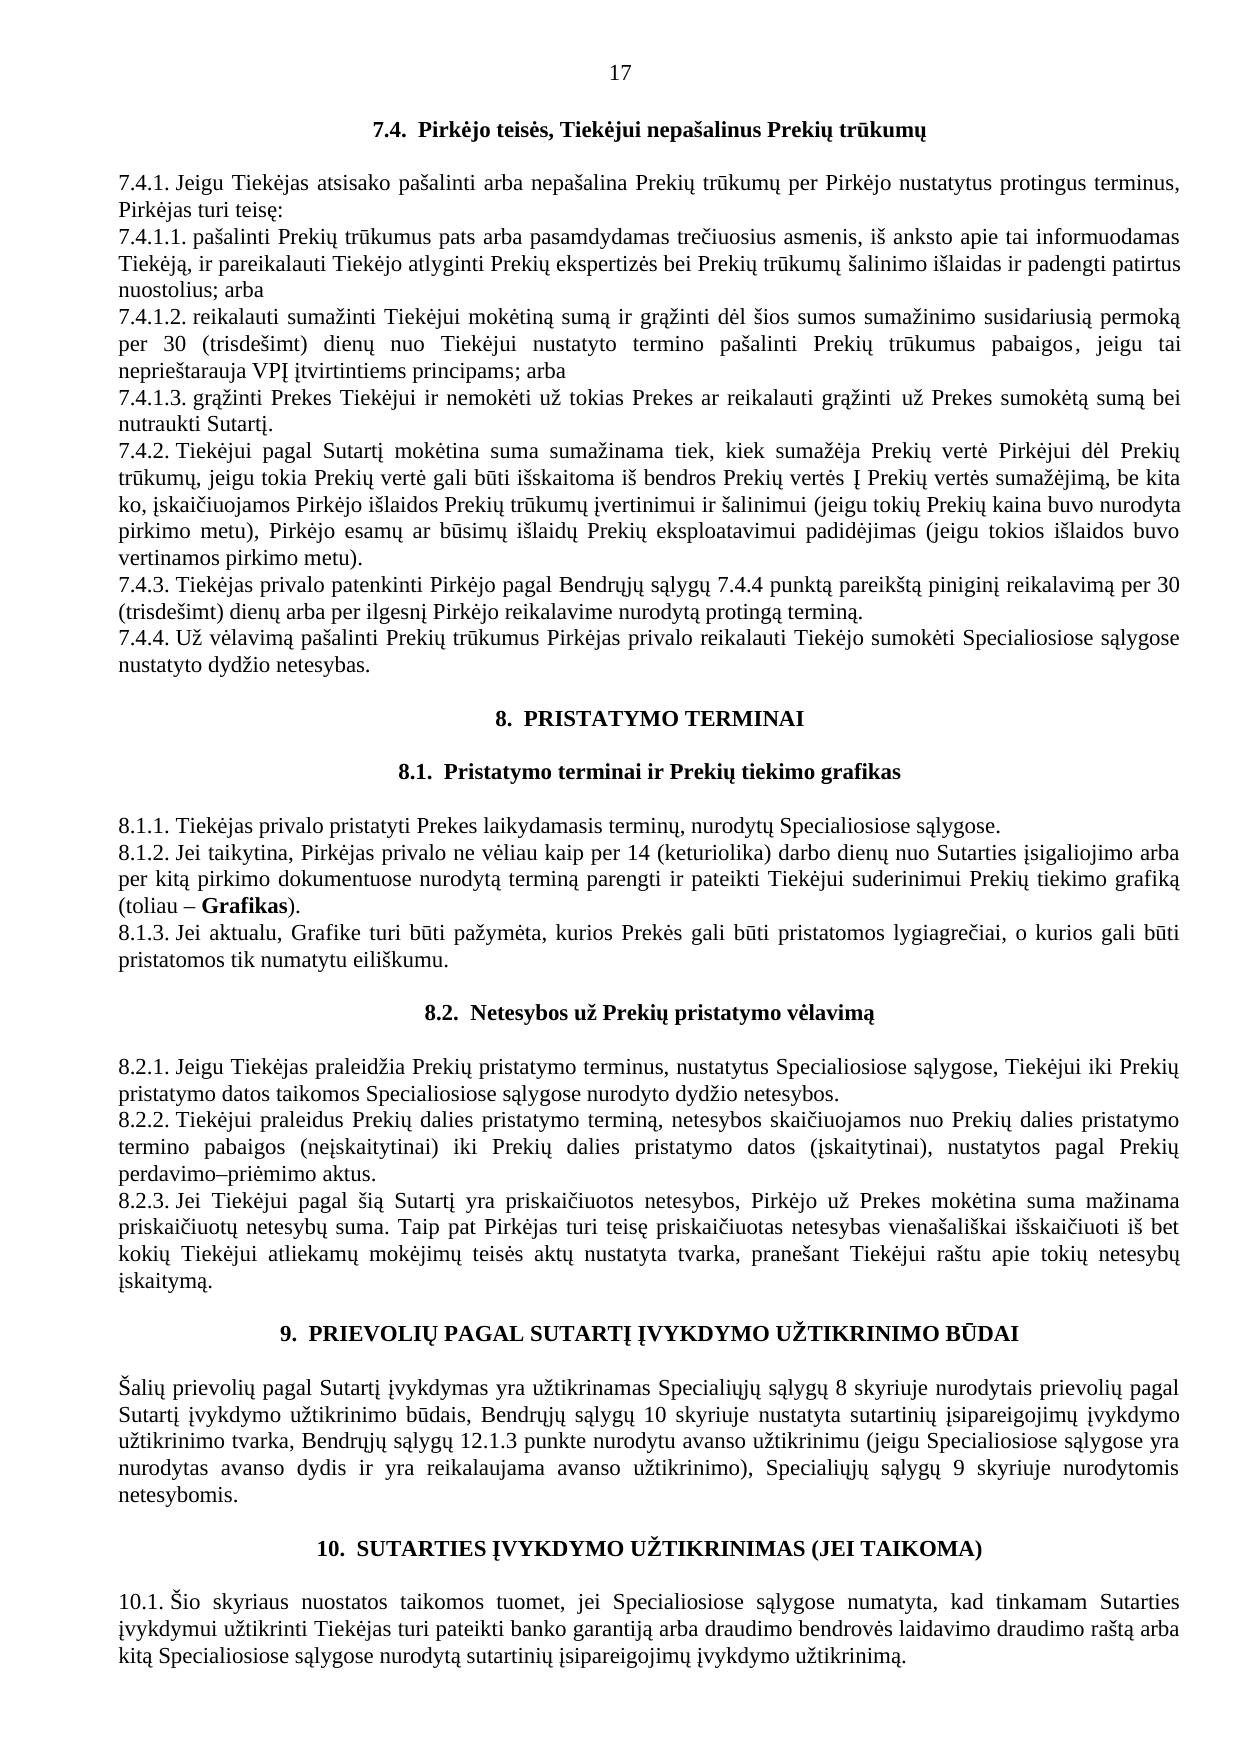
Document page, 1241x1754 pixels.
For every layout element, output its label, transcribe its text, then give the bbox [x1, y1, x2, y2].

text 7.4.3. Tiekėjas privalo patenkinti Pirkėjo pagal Bendrųjų sąlygų 7.4.4 punktą pareikštą piniginį reikalavimą per 30 (trisdešimt) dienų arba per ilgesnį Pirkėjo reikalavime nurodytą protingą terminą. [118, 571, 1181, 624]
text 10.1. Šio skyriaus nuostatos taikomos tuomet, jei Specialiosiose sąlygose numatyta, kad tinkamam Sutarties įvykdymui užtikrinti Tiekėjas turi pateikti banko garantiją arba draudimo bendrovės laidavimo draudimo raštą arba kitą Specialiosiose sąlygose nurodytą sutartinių įsipareigojimų įvykdymo užtikrinimą. [118, 1641, 1181, 1668]
text 8.1.3. Jei aktualu, Grafike turi būti pažymėta, kurios Prekės gali būti pristatomos lygiagrečiai, o kurios gali būti pristatomos tik numatytu eiliškumu. [118, 918, 1181, 972]
text 8.2.1. Jeigu Tiekėjas praleidžia Prekių pristatymo terminus, nustatytus Specialiosiose sąlygose, Tiekėjui iki Prekių pristatymo datos taikomos Specialiosiose sąlygose nurodyto dydžio netesybos. [118, 1052, 1181, 1106]
text 7.4.1.2. reikalauti sumažinti Tiekėjui mokėtiną sumą ir grąžinti dėl šios sumos sumažinimo susidariusią permoką per 30 (trisdešimt) dienų nuo Tiekėjui nustatyto termino pašalinti Prekių trūkumus pabaigos, jeigu tai neprieštarauja VPĮ įtvirtintiems principams; arba [118, 303, 1181, 383]
text 9. PRIEVOLIŲ PAGAL SUTARTĮ ĮVYKDYMO UŽTIKRINIMO BŪDAI [118, 1320, 1181, 1347]
text 7.4. Pirkėjo teisės, Tiekėjui nepašalinus Prekių trūkumų [118, 115, 1181, 142]
text 8.1.1. Tiekėjas privalo pristatyti Prekes laikydamasis terminų, nurodytų Specialiosiose sąlygose. [118, 811, 1181, 838]
text 7.4.2. Tiekėjui pagal Sutartį mokėtina suma sumažinama tiek, kiek sumažėja Prekių vertė Pirkėjui dėl Prekių trūkumų, jeigu tokia Prekių vertė gali būti išskaitoma iš bendros Prekių vertės Į Prekių vertės sumažėjimą, be kita ko, įskaičiuojamos Pirkėjo išlaidos Prekių trūkumų įvertinimui ir šalinimui (jeigu tokių Prekių kaina buvo nurodyta pirkimo metu), Pirkėjo esamų ar būsimų išlaidų Prekių eksploatavimui padidėjimas (jeigu tokios išlaidos buvo vertinamos pirkimo metu). [118, 437, 1181, 571]
text 7.4.1.3. grąžinti Prekes Tiekėjui ir nemokėti už tokias Prekes ar reikalauti grąžinti už Prekes sumokėtą sumą bei nutraukti Sutartį. [118, 383, 1181, 437]
text 8. PRISTATYMO TERMINAI [118, 704, 1181, 731]
text 10. SUTARTIES ĮVYKDYMO UŽTIKRINIMAS (JEI TAIKOMA) [118, 1534, 1181, 1561]
text 8.2.3. Jei Tiekėjui pagal šią Sutartį yra priskaičiuotos netesybos, Pirkėjo už Prekes mokėtina suma mažinama priskaičiuotų netesybų suma. Taip pat Pirkėjas turi teisę priskaičiuotas netesybas vienašališkai išskaičiuoti iš bet kokių Tiekėjui atliekamų mokėjimų teisės aktų nustatyta tvarka, pranešant Tiekėjui raštu apie tokių netesybų įskaitymą. [118, 1186, 1181, 1293]
text 8.1.2. Jei taikytina, Pirkėjas privalo ne vėliau kaip per 14 (keturiolika) darbo dienų nuo Sutarties įsigaliojimo arba per kitą pirkimo dokumentuose nurodytą terminą parengti ir pateikti Tiekėjui suderinimui Prekių tiekimo grafiką (toliau – Grafikas). [118, 838, 1181, 918]
text 8.2. Netesybos už Prekių pristatymo vėlavimą [118, 999, 1181, 1026]
text 7.4.4. Už vėlavimą pašalinti Prekių trūkumus Pirkėjas privalo reikalauti Tiekėjo sumokėti Specialiosiose sąlygose nustatyto dydžio netesybas. [118, 624, 1181, 678]
text 7.4.1. Jeigu Tiekėjas atsisako pašalinti arba nepašalina Prekių trūkumų per Pirkėjo nustatytus protingus terminus, Pirkėjas turi teisę: [118, 169, 1181, 222]
text Šalių prievolių pagal Sutartį įvykdymas yra užtikrinamas Specialiųjų sąlygų 8 skyriuje nurodytais prievolių pagal Sutartį įvykdymo užtikrinimo būdais, Bendrųjų sąlygų 10 skyriuje nustatyta sutartinių įsipareigojimų įvykdymo užtikrinimo tvarka, Bendrųjų sąlygų 12.1.3 punkte nurodytu avanso užtikrinimu (jeigu Specialiosiose sąlygose yra nurodytas avanso dydis ir yra reikalaujama avanso užtikrinimo), Specialiųjų sąlygų 9 skyriuje nurodytomis netesybomis. [118, 1374, 1181, 1507]
text 8.1. Pristatymo terminai ir Prekių tiekimo grafikas [118, 758, 1181, 785]
text 8.2.2. Tiekėjui praleidus Prekių dalies pristatymo terminą, netesybos skaičiuojamos nuo Prekių dalies pristatymo termino pabaigos (neįskaitytinai) iki Prekių dalies pristatymo datos (įskaitytinai), nustatytos pagal Prekių perdavimo–priėmimo aktus. [118, 1106, 1181, 1186]
text 7.4.1.1. pašalinti Prekių trūkumus pats arba pasamdydamas trečiuosius asmenis, iš anksto apie tai informuodamas Tiekėją, ir pareikalauti Tiekėjo atlyginti Prekių ekspertizės bei Prekių trūkumų šalinimo išlaidas ir padengti patirtus nuostolius; arba [118, 222, 1181, 303]
